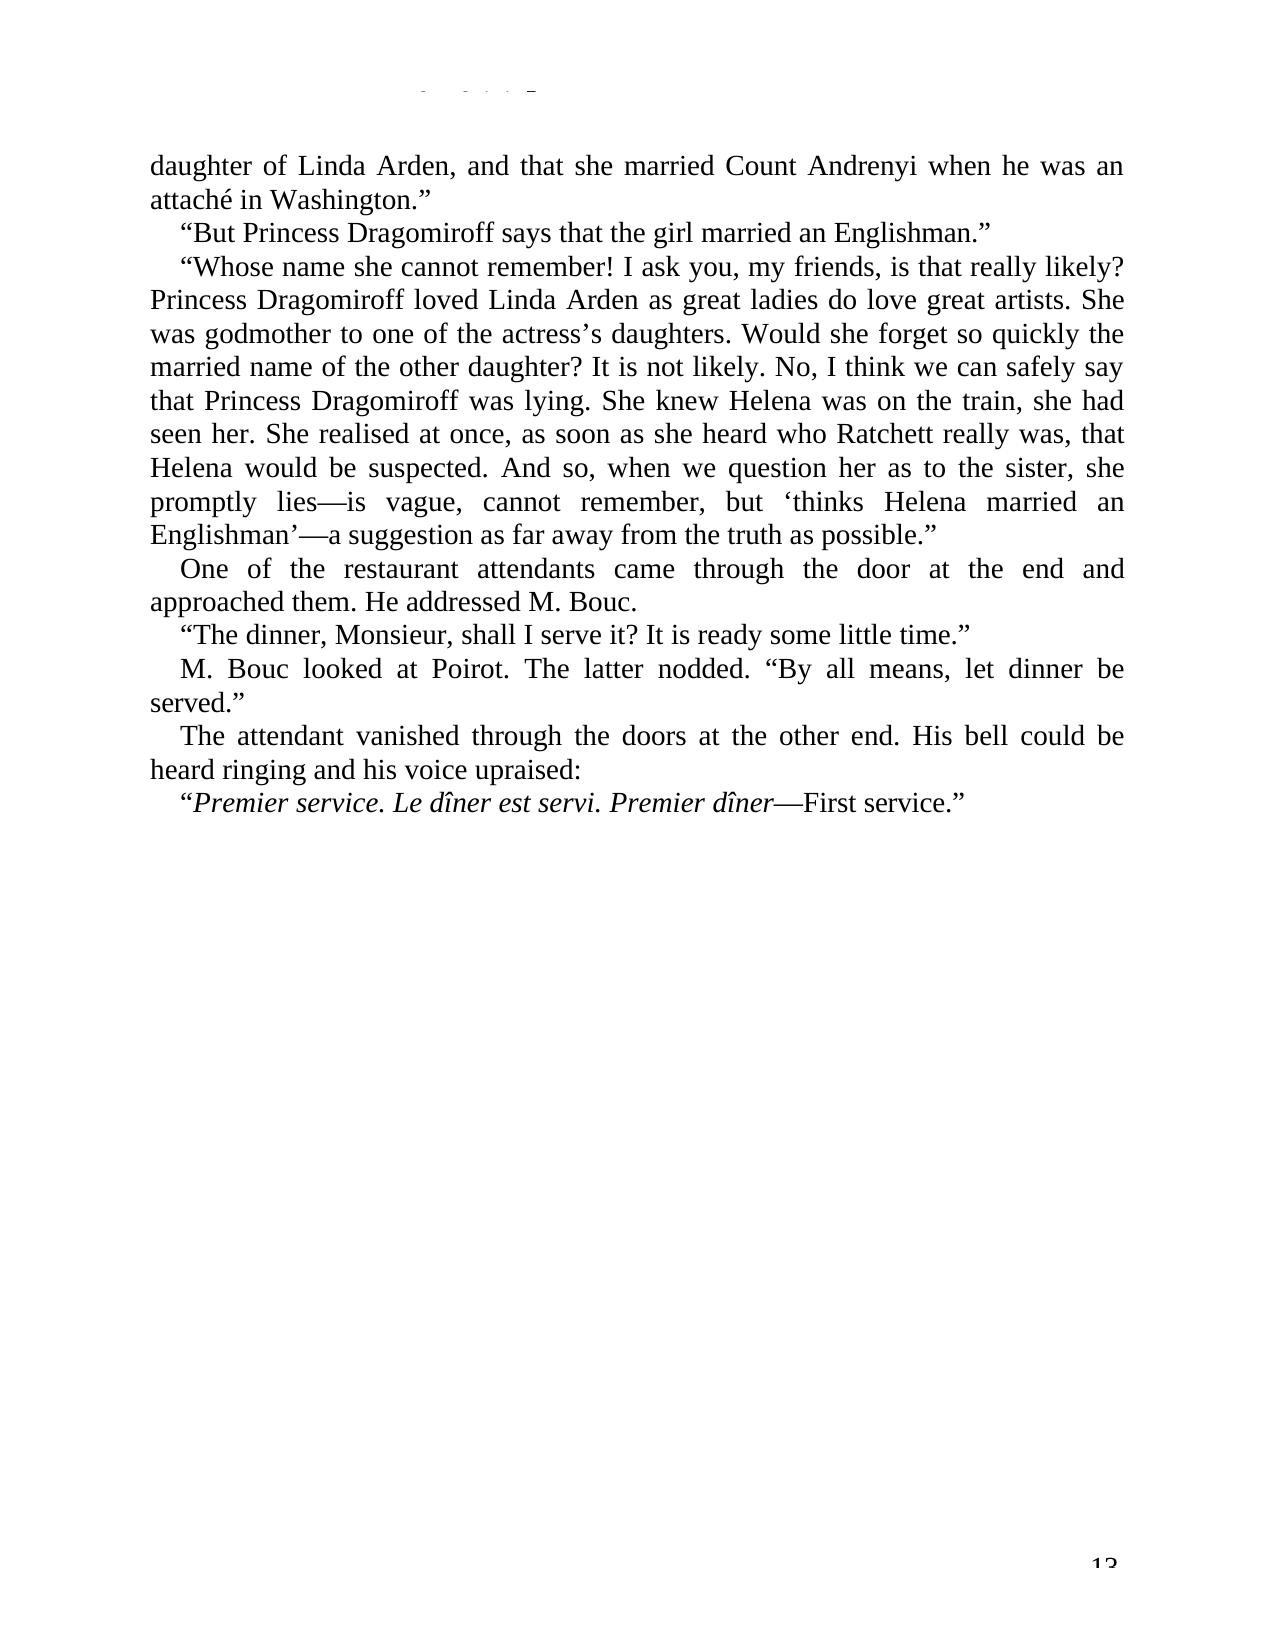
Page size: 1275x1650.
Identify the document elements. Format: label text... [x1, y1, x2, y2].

text One of the restaurant attendants came through the door at the end and approached them. He addressed M. Bouc. [150, 551, 1125, 618]
text M. Bouc looked at Poirot. The latter nodded. “By all means, let dinner be served.” [150, 651, 1125, 718]
text “But Princess Dragomiroff says that the girl married an Englishman.” [180, 215, 1137, 249]
text “Premier service. Le dîner est servi. Premier dîner—First service.” [180, 786, 1137, 819]
text daughter of Linda Arden, and that she married Count Andrenyi when he was an attaché in Washington.” [150, 148, 1125, 215]
text “Whose name she cannot remember! I ask you, my friends, is that really likely? Princess Dragomiroff loved Linda Arden as great ladies do love great artists. She was godmother to one of the actress’s daughters. Would she forget so quickly the married name of the other daughter? It is not likely. No, I think we can safely say that Princess Dragomiroff was lying. She knew Helena was on the train, she had seen her. She realised at once, as soon as she heard who Ratchett really was, that Helena would be suspected. And so, when we question her as to the sister, she promptly lies—is vague, cannot remember, but ‘thinks Helena married an Englishman’—a suggestion as far away from the truth as possible.” [150, 249, 1126, 551]
text “The dinner, Monsieur, shall I serve it? It is ready some little time.” [180, 618, 1137, 651]
text The attendant vanished through the doors at the other end. His bell could be heard ringing and his voice upraised: [150, 718, 1126, 786]
